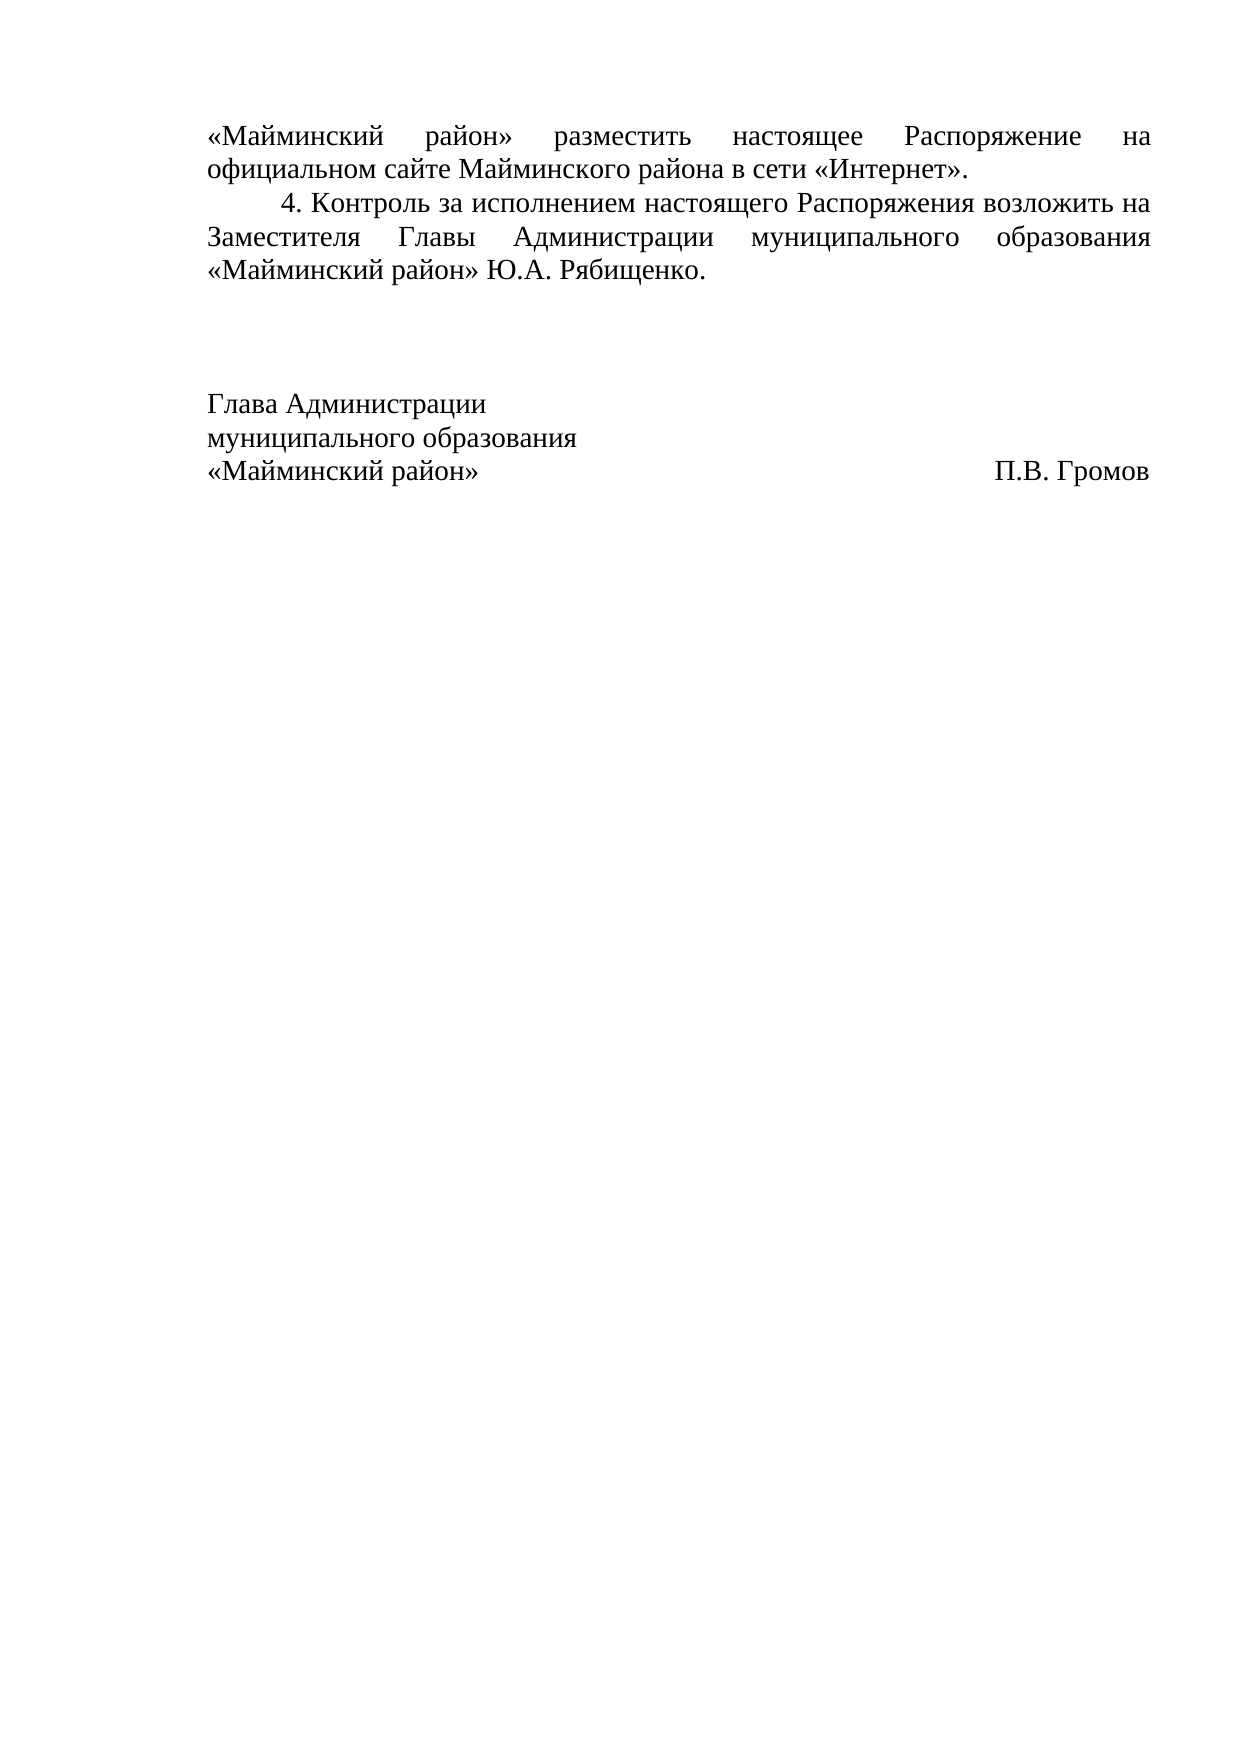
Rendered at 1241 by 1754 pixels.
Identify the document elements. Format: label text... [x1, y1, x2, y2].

text «Майминский район» П.В. Громов [207, 453, 1152, 487]
text муниципального образования [207, 420, 1159, 453]
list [207, 118, 1152, 185]
list 4. Контроль за исполнением настоящего Распоряжения возложить на Заместителя Главы Администрации муниципального образования «Майминский район» Ю.А. Рябищенко. [207, 185, 1152, 286]
text Глава Администрации [207, 386, 1159, 420]
